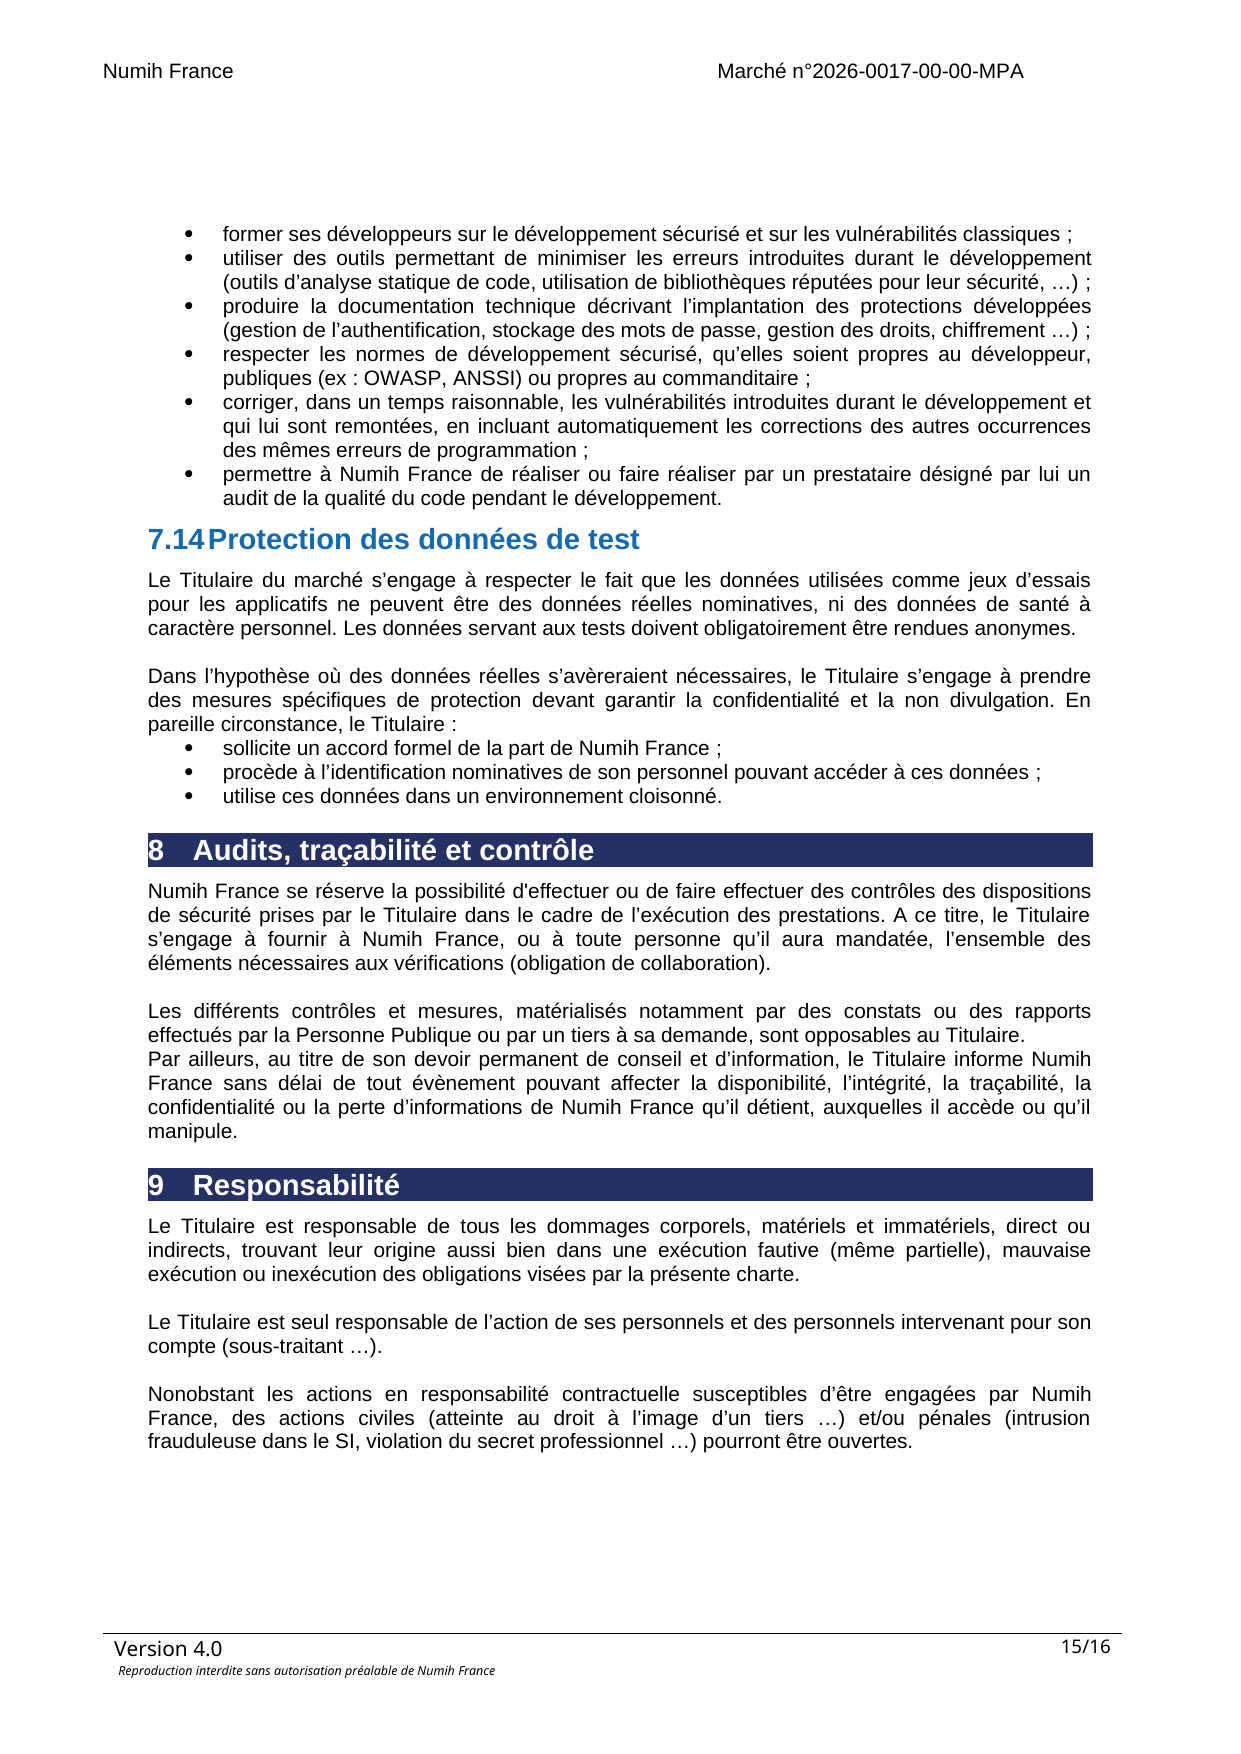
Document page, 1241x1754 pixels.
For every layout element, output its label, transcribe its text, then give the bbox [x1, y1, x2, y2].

list utilise ces données dans un environnement cloisonné. [185, 784, 1093, 808]
text Numih France se réserve la possibilité d'effectuer ou de faire effectuer des contrôles des dispositions de sécurité prises par le Titulaire dans le cadre de l’exécution des prestations. A ce titre, le Titulaire s’engage à fournir à Numih France, ou à toute personne qu’il aura mandatée, l’ensemble des éléments nécessaires aux vérifications (obligation de collaboration). [148, 879, 1093, 975]
subtitle Protection des données de test [148, 522, 1093, 556]
text Les différents contrôles et mesures, matérialisés notamment par des constats ou des rapports effectués par la Personne Publique ou par un tiers à sa demande, sont opposables au Titulaire. [148, 999, 1093, 1047]
text Le Titulaire du marché s’engage à respecter le fait que les données utilisées comme jeux d’essais pour les applicatifs ne peuvent être des données réelles nominatives, ni des données de santé à caractère personnel. Les données servant aux tests doivent obligatoirement être rendues anonymes. [148, 568, 1093, 640]
list sollicite un accord formel de la part de Numih France ; [185, 736, 1093, 760]
text Par ailleurs, au titre de son devoir permanent de conseil et d’information, le Titulaire informe Numih France sans délai de tout évènement pouvant affecter la disponibilité, l’intégrité, la traçabilité, la confidentialité ou la perte d’informations de Numih France qu’il détient, auxquelles il accède ou qu’il manipule. [148, 1047, 1093, 1143]
list corriger, dans un temps raisonnable, les vulnérabilités introduites durant le développement et qui lui sont remontées, en incluant automatiquement les corrections des autres occurrences des mêmes erreurs de programmation ; [185, 390, 1093, 462]
subtitle Responsabilité [148, 1168, 1093, 1201]
text Nonobstant les actions en responsabilité contractuelle susceptibles d’être engagées par Numih France, des actions civiles (atteinte au droit à l’image d’un tiers …) et/ou pénales (intrusion frauduleuse dans le SI, violation du secret professionnel …) pourront être ouvertes. [148, 1381, 1093, 1453]
text Le Titulaire est seul responsable de l’action de ses personnels et des personnels intervenant pour son compte (sous-traitant …). [148, 1309, 1093, 1357]
list respecter les normes de développement sécurisé, qu’elles soient propres au développeur, publiques (ex : OWASP, ANSSI) ou propres au commanditaire ; [185, 342, 1093, 390]
subtitle Audits, traçabilité et contrôle [148, 833, 1093, 867]
list produire la documentation technique décrivant l’implantation des protections développées (gestion de l’authentification, stockage des mots de passe, gestion des droits, chiffrement …) ; [185, 294, 1093, 342]
list permettre à Numih France de réaliser ou faire réaliser par un prestataire désigné par lui un audit de la qualité du code pendant le développement. [185, 462, 1093, 510]
list utiliser des outils permettant de minimiser les erreurs introduites durant le développement (outils d’analyse statique de code, utilisation de bibliothèques réputées pour leur sécurité, …) ; [185, 246, 1093, 294]
list procède à l’identification nominatives de son personnel pouvant accéder à ces données ; [185, 760, 1093, 784]
text Dans l’hypothèse où des données réelles s’avèreraient nécessaires, le Titulaire s’engage à prendre des mesures spécifiques de protection devant garantir la confidentialité et la non divulgation. En pareille circonstance, le Titulaire : [148, 664, 1093, 736]
list former ses développeurs sur le développement sécurisé et sur les vulnérabilités classiques ; [185, 222, 1093, 246]
text Le Titulaire est responsable de tous les dommages corporels, matériels et immatériels, direct ou indirects, trouvant leur origine aussi bien dans une exécution fautive (même partielle), mauvaise exécution ou inexécution des obligations visées par la présente charte. [148, 1214, 1093, 1286]
